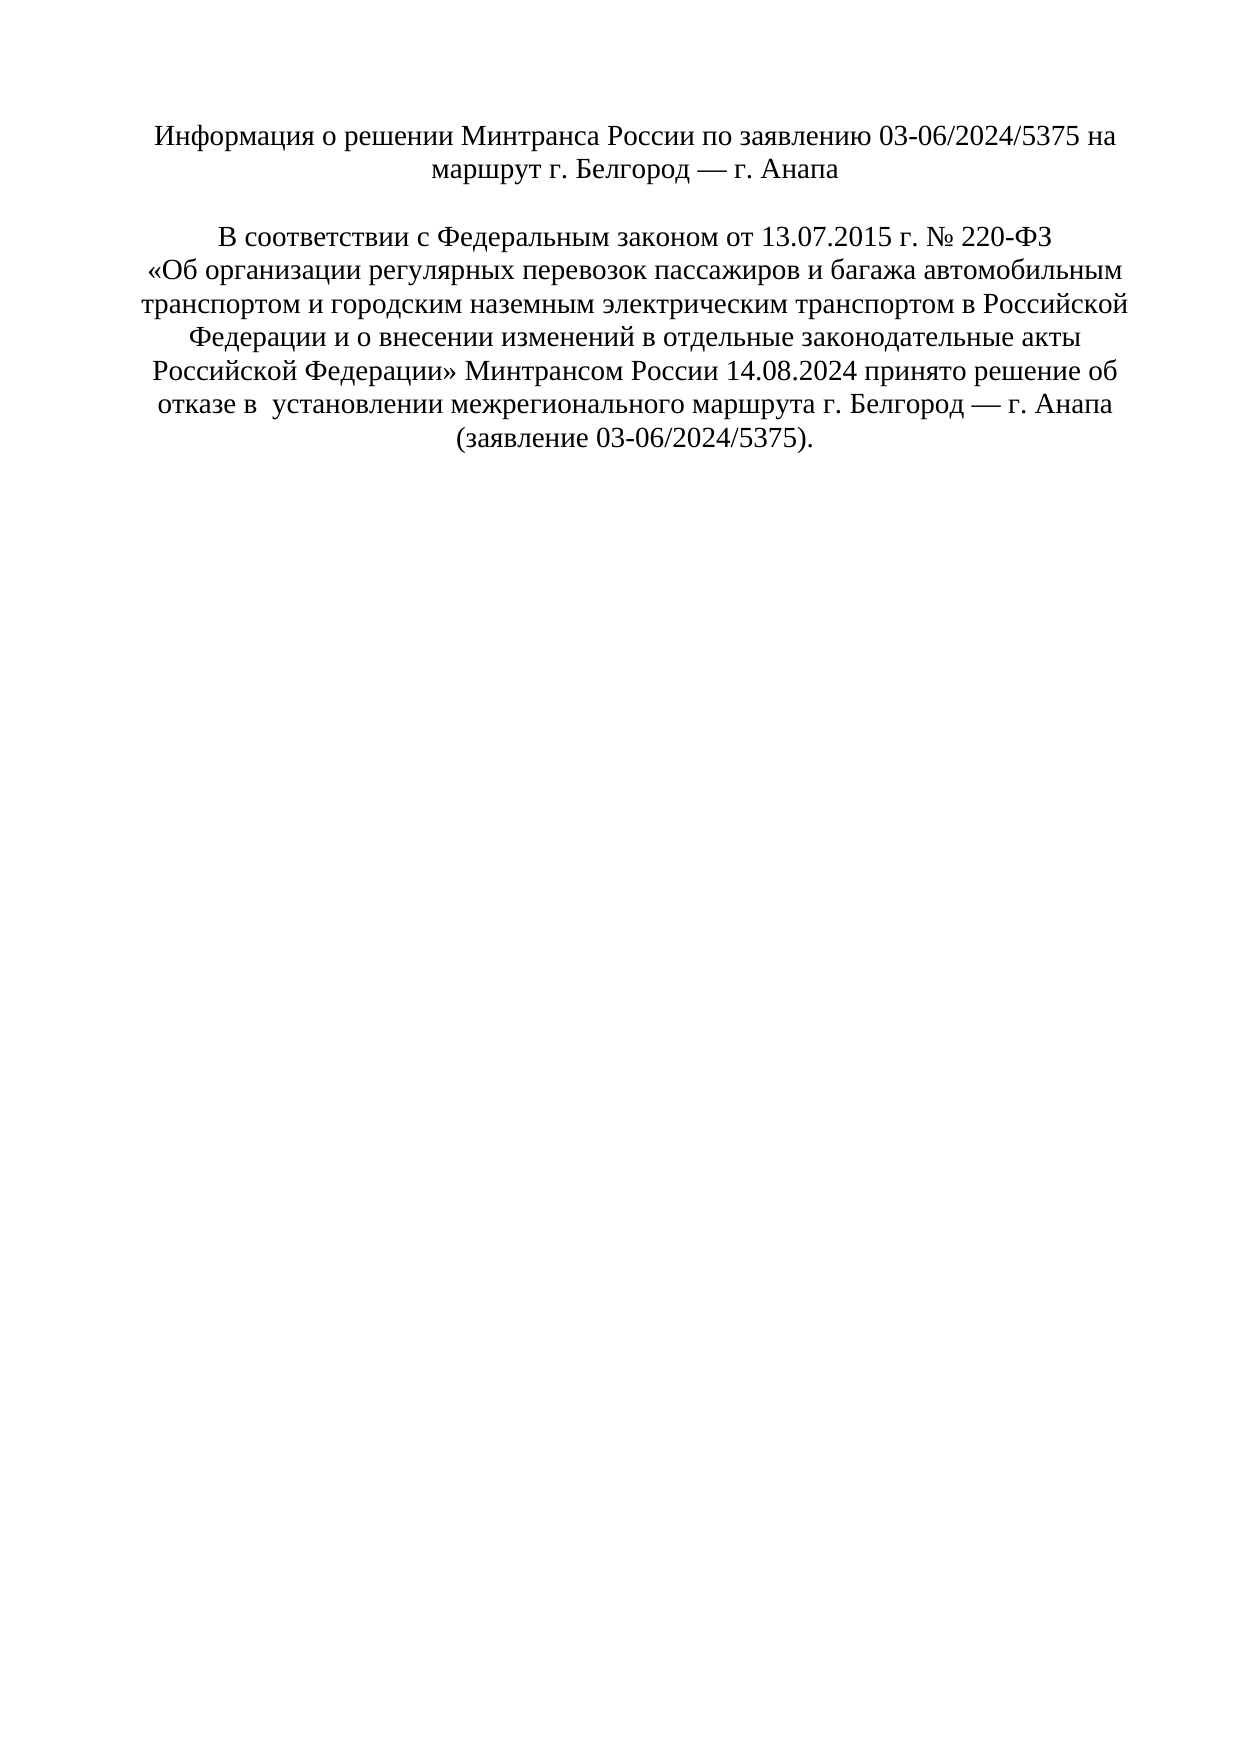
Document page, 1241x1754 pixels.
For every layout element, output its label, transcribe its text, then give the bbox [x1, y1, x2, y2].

text Информация о решении Минтранса России по заявлению 03-06/2024/5375 на маршрут г. Белгород — г. Анапа [118, 118, 1152, 185]
text В соответствии с Федеральным законом от 13.07.2015 г. № 220-ФЗ «Об организации регулярных перевозок пассажиров и багажа автомобильным транспортом и городским наземным электрическим транспортом в Российской Федерации и о внесении изменений в отдельные законодательные акты Российской Федерации» Минтрансом России 14.08.2024 принято решение об отказе в установлении межрегионального маршрута г. Белгород — г. Анапа (заявление 03-06/2024/5375). [118, 219, 1152, 453]
